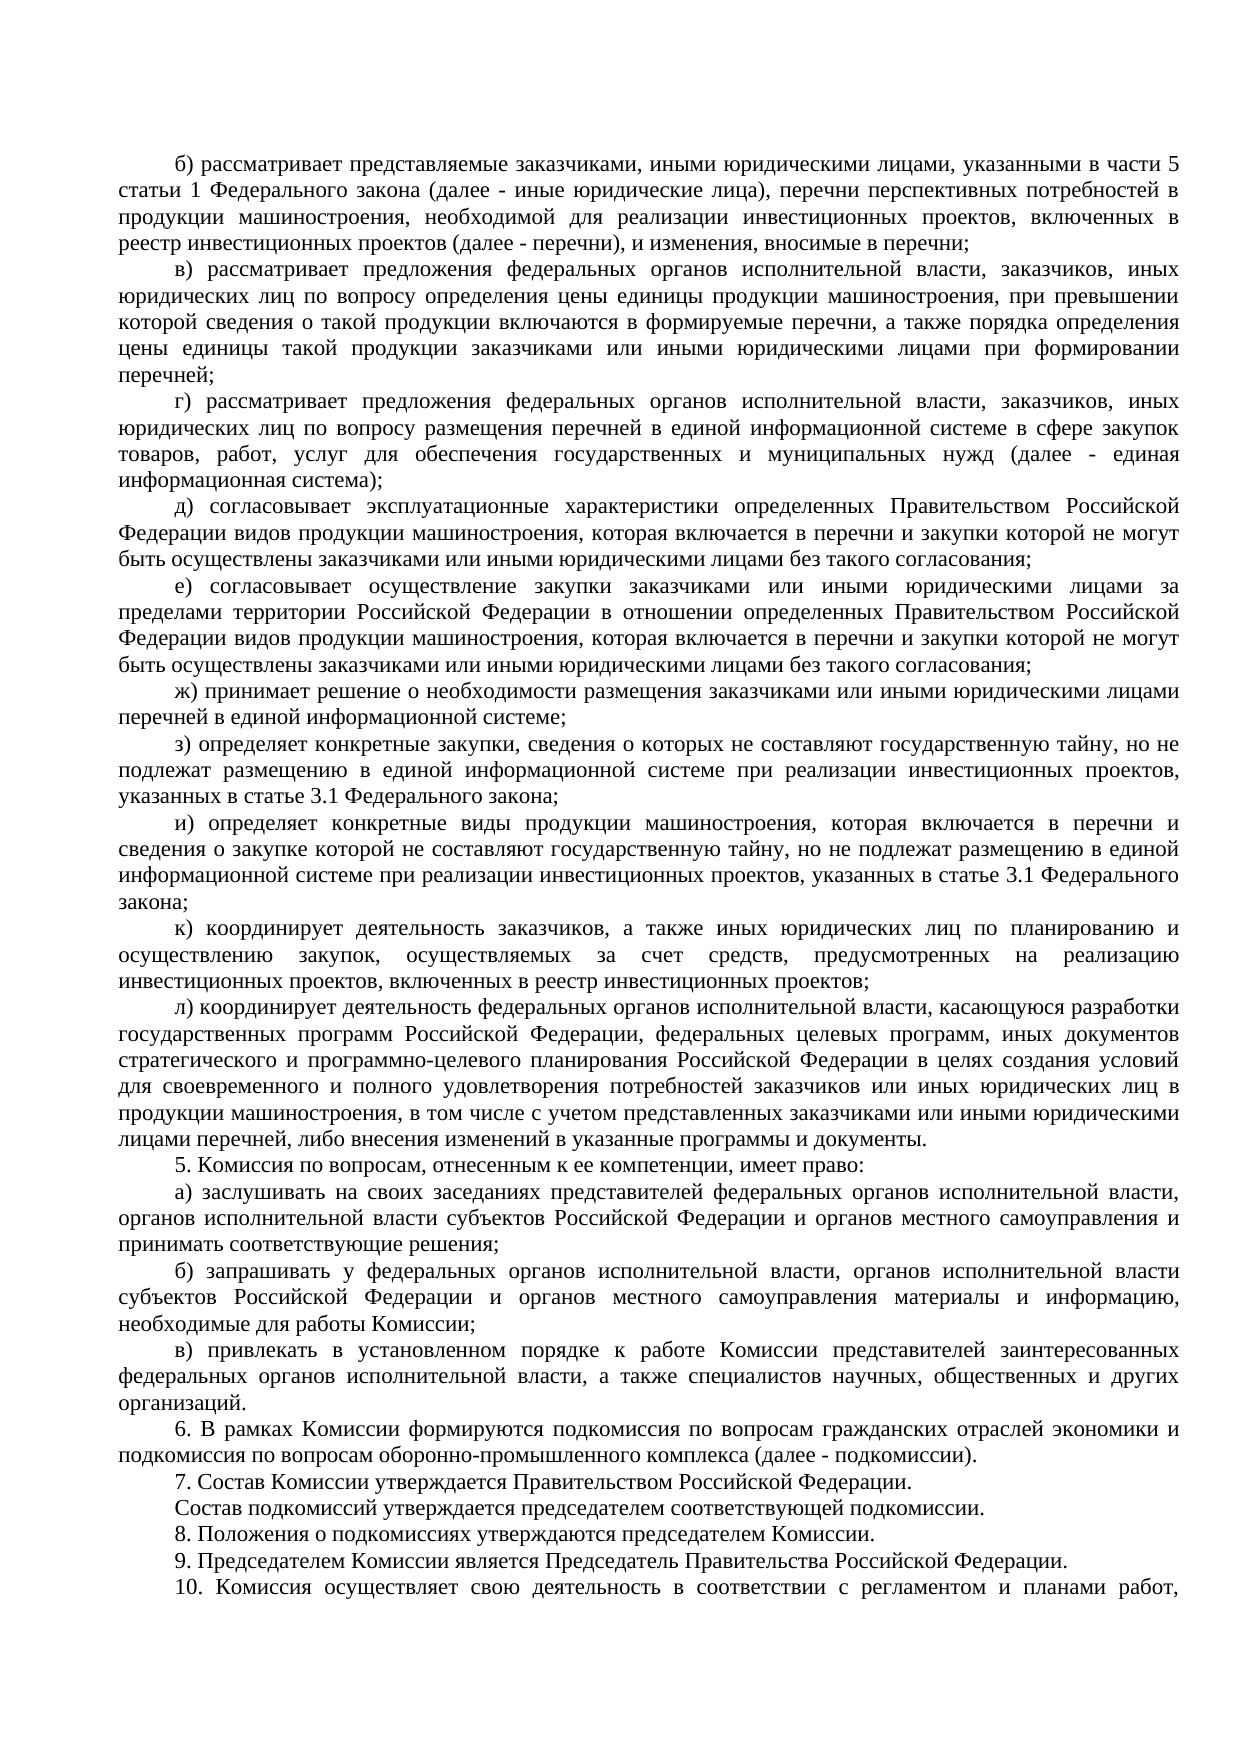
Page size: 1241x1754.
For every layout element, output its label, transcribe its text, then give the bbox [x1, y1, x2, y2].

text г) рассматривает предложения федеральных органов исполнительной власти, заказчиков, иных юридических лиц по вопросу размещения перечней в единой информационной системе в сфере закупок товаров, работ, услуг для обеспечения государственных и муниципальных нужд (далее - единая информационная система); [118, 387, 1181, 493]
text з) определяет конкретные закупки, сведения о которых не составляют государственную тайну, но не подлежат размещению в единой информационной системе при реализации инвестиционных проектов, указанных в статье 3.1 Федерального закона; [118, 730, 1181, 809]
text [118, 1573, 1181, 1599]
text б) рассматривает представляемые заказчиками, иными юридическими лицами, указанными в части 5 статьи 1 Федерального закона (далее - иные юридические лица), перечни перспективных потребностей в продукции машиностроения, необходимой для реализации инвестиционных проектов, включенных в реестр инвестиционных проектов (далее - перечни), и изменения, вносимые в перечни; [118, 150, 1181, 255]
text к) координирует деятельность заказчиков, а также иных юридических лиц по планированию и осуществлению закупок, осуществляемых за счет средств, предусмотренных на реализацию инвестиционных проектов, включенных в реестр инвестиционных проектов; [118, 914, 1181, 993]
text б) запрашивать у федеральных органов исполнительной власти, органов исполнительной власти субъектов Российской Федерации и органов местного самоуправления материалы и информацию, необходимые для работы Комиссии; [118, 1257, 1181, 1336]
text а) заслушивать на своих заседаниях представителей федеральных органов исполнительной власти, органов исполнительной власти субъектов Российской Федерации и органов местного самоуправления и принимать соответствующие решения; [118, 1178, 1181, 1257]
text ж) принимает решение о необходимости размещения заказчиками или иными юридическими лицами перечней в единой информационной системе; [118, 677, 1181, 730]
text д) согласовывает эксплуатационные характеристики определенных Правительством Российской Федерации видов продукции машиностроения, которая включается в перечни и закупки которой не могут быть осуществлены заказчиками или иными юридическими лицами без такого согласования; [118, 493, 1181, 572]
text 9. Председателем Комиссии является Председатель Правительства Российской Федерации. [118, 1547, 1181, 1573]
text в) привлекать в установленном порядке к работе Комиссии представителей заинтересованных федеральных органов исполнительной власти, а также специалистов научных, общественных и других организаций. [118, 1336, 1181, 1415]
text в) рассматривает предложения федеральных органов исполнительной власти, заказчиков, иных юридических лиц по вопросу определения цены единицы продукции машиностроения, при превышении которой сведения о такой продукции включаются в формируемые перечни, а также порядка определения цены единицы такой продукции заказчиками или иными юридическими лицами при формировании перечней; [118, 255, 1181, 387]
text 8. Положения о подкомиссиях утверждаются председателем Комиссии. [118, 1520, 1181, 1547]
text л) координирует деятельность федеральных органов исполнительной власти, касающуюся разработки государственных программ Российской Федерации, федеральных целевых программ, иных документов стратегического и программно-целевого планирования Российской Федерации в целях создания условий для своевременного и полного удовлетворения потребностей заказчиков или иных юридических лиц в продукции машиностроения, в том числе с учетом представленных заказчиками или иными юридическими лицами перечней, либо внесения изменений в указанные программы и документы. [118, 993, 1181, 1151]
text 7. Состав Комиссии утверждается Правительством Российской Федерации. [118, 1468, 1181, 1494]
text Состав подкомиссий утверждается председателем соответствующей подкомиссии. [118, 1494, 1181, 1520]
text е) согласовывает осуществление закупки заказчиками или иными юридическими лицами за пределами территории Российской Федерации в отношении определенных Правительством Российской Федерации видов продукции машиностроения, которая включается в перечни и закупки которой не могут быть осуществлены заказчиками или иными юридическими лицами без такого согласования; [118, 572, 1181, 677]
text 5. Комиссия по вопросам, отнесенным к ее компетенции, имеет право: [118, 1151, 1181, 1178]
text и) определяет конкретные виды продукции машиностроения, которая включается в перечни и сведения о закупке которой не составляют государственную тайну, но не подлежат размещению в единой информационной системе при реализации инвестиционных проектов, указанных в статье 3.1 Федерального закона; [118, 809, 1181, 914]
text 6. В рамках Комиссии формируются подкомиссия по вопросам гражданских отраслей экономики и подкомиссия по вопросам оборонно-промышленного комплекса (далее - подкомиссии). [118, 1415, 1181, 1468]
